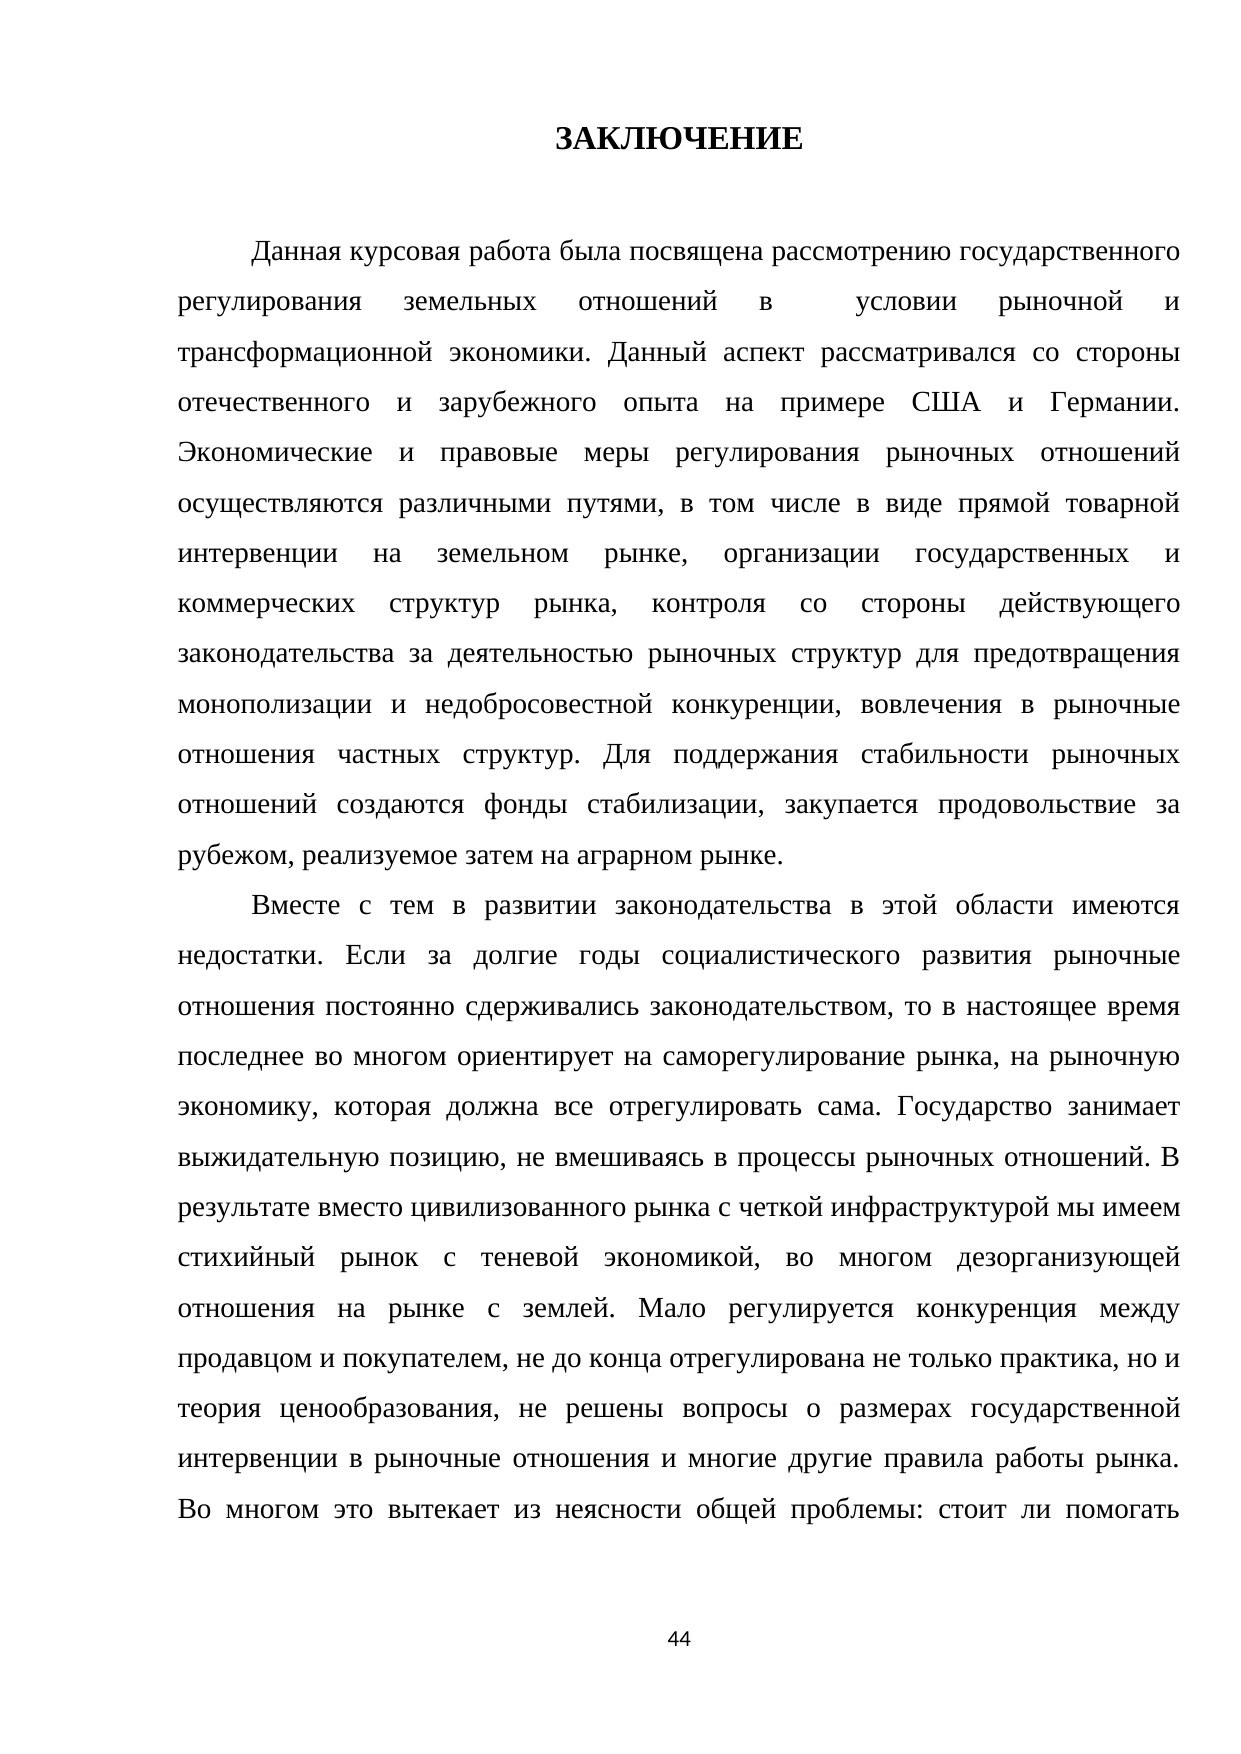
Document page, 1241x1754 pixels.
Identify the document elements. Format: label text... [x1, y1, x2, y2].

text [177, 887, 1181, 1524]
text Заключение [177, 118, 1181, 156]
text Данная курсовая работа была посвящена рассмотрению государственного регулирования земельных отношений в условии рыночной и трансформационной экономики. Данный аспект рассматривался со стороны отечественного и зарубежного опыта на примере США и Германии. Экономические и правовые меры регулирования рыночных отношений осуществляются различными путями, в том числе в виде прямой товарной интервенции на земельном рынке, организации государственных и коммерческих структур рынка, контроля со стороны действующего законодательства за деятельностью рыночных структур для предотвращения монополизации и недобросовестной конкуренции, вовлечения в рыночные отношения частных структур. Для поддержания стабильности рыночных отношений создаются фонды стабилизации, закупается продовольствие за рубежом, реализуемое затем на аграрном рынке. [177, 233, 1181, 870]
